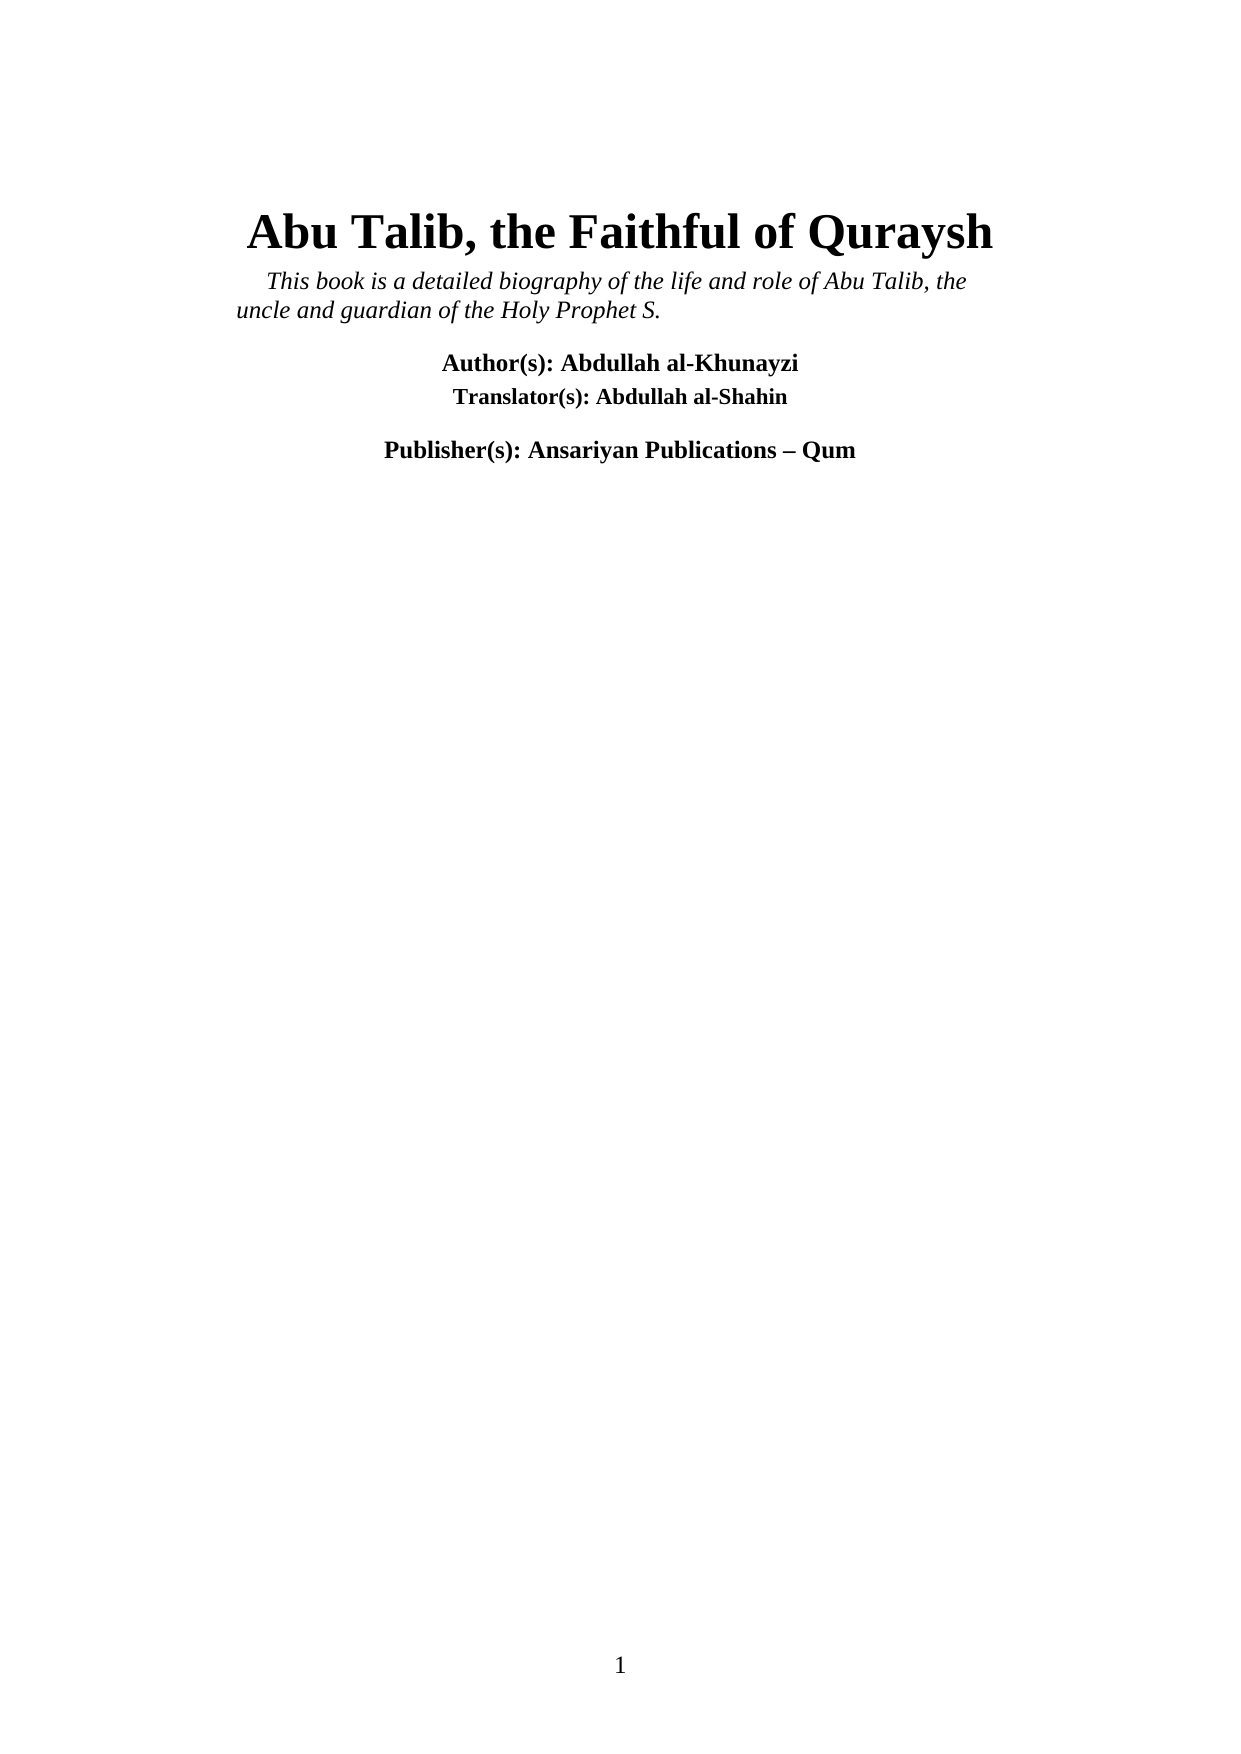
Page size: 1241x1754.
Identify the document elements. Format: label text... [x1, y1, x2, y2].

text Author(s): Abdullah al-Khunayzi [236, 348, 1004, 377]
text Abu Talib, the Faithful of Quraysh [236, 202, 1004, 260]
text Publisher(s): Ansariyan Publications – Qum [236, 435, 1004, 463]
text Translator(s): Abdullah al-Shahin [236, 383, 1004, 410]
text This book is a detailed biography of the life and role of Abu Talib, the uncle and guardian of the Holy Prophet S. [236, 266, 1004, 323]
